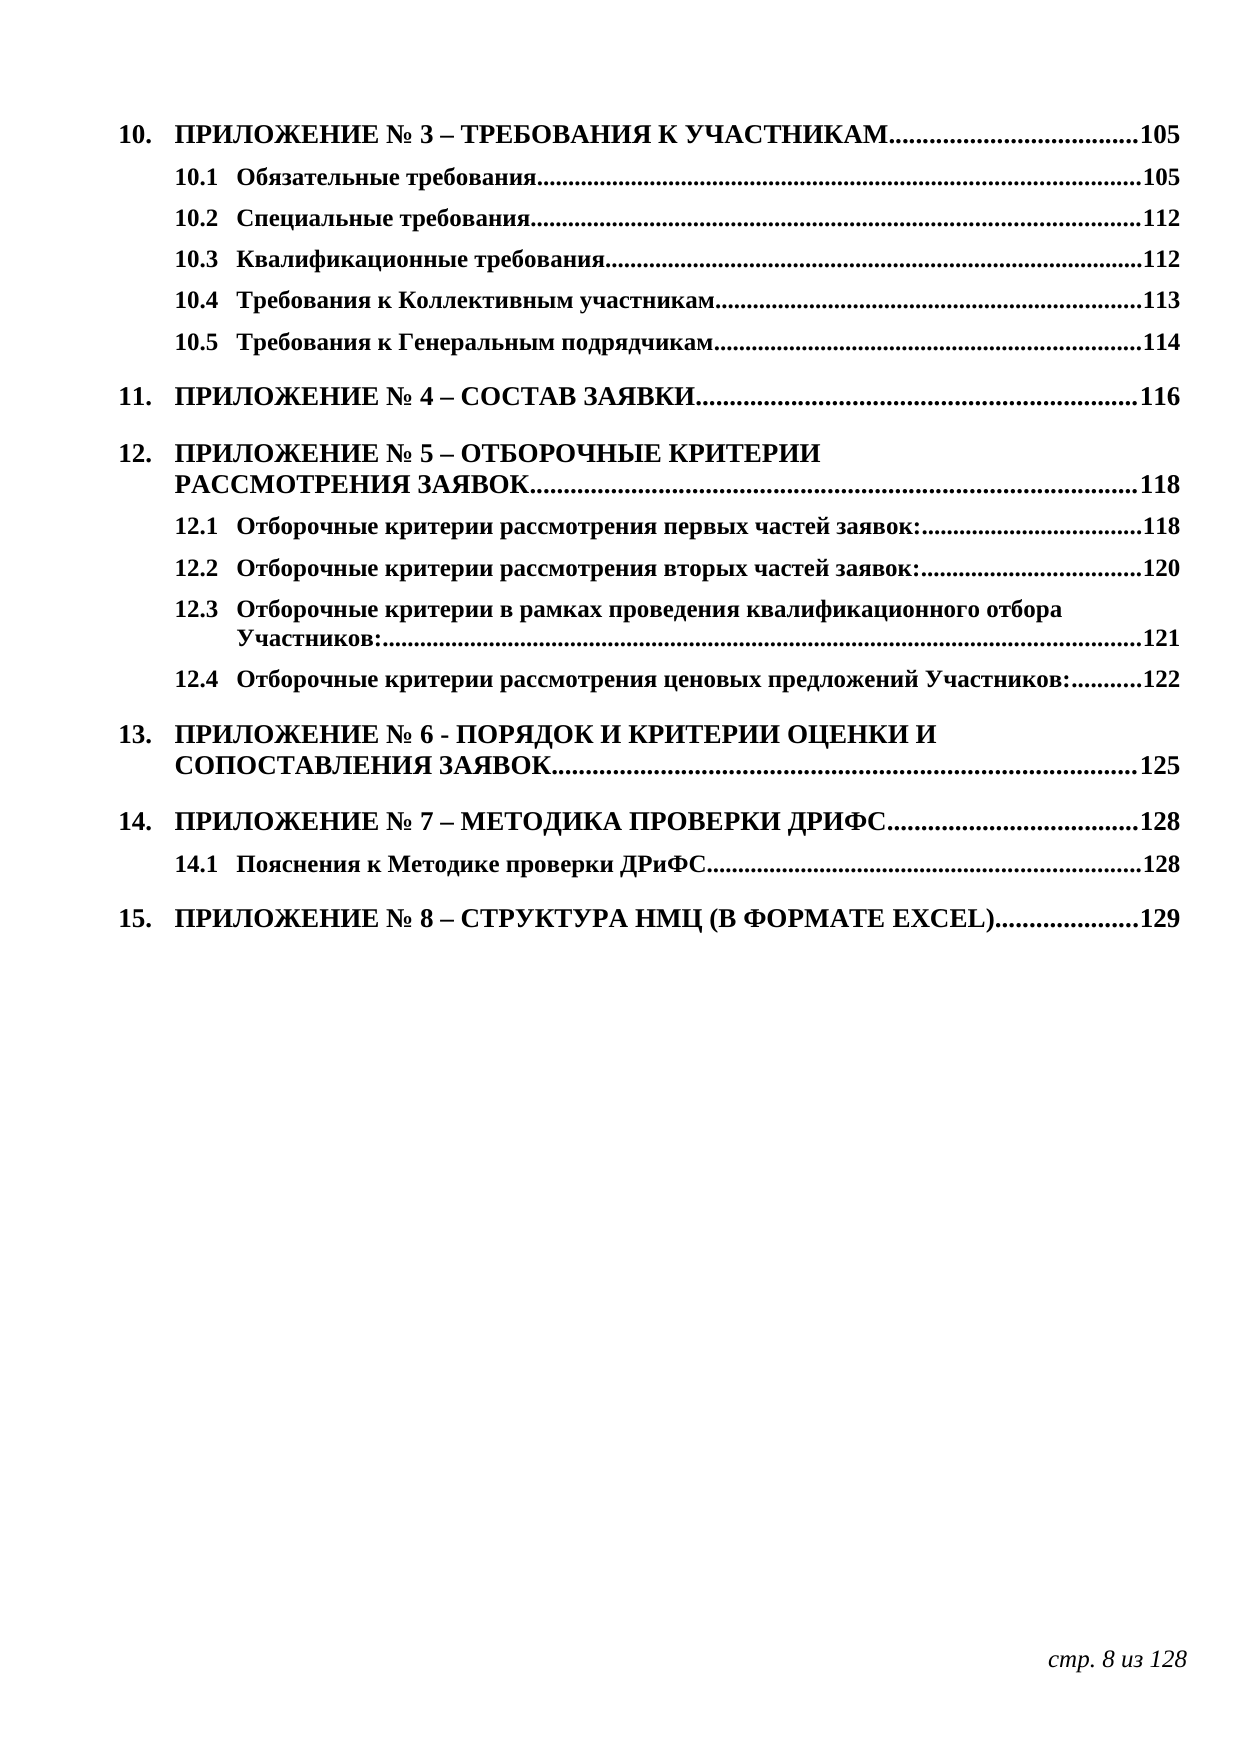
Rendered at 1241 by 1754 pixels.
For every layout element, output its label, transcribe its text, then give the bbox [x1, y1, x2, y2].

text 10.1 Обязательные требования 105 [174, 162, 1093, 191]
text 10.2 Специальные требования 112 [174, 203, 1093, 232]
text 10. ПРИЛОЖЕНИЕ № 3 – ТРЕБОВАНИЯ К УЧАСТНИКАМ 105 [118, 118, 1063, 149]
text 12.4 Отборочные критерии рассмотрения ценовых предложений Участников: 122 [174, 664, 1093, 693]
text 12.2 Отборочные критерии рассмотрения вторых частей заявок: 120 [174, 553, 1093, 581]
text 10.5 Требования к Генеральным подрядчикам 114 [174, 327, 1093, 356]
text 12.3 Отборочные критерии в рамках проведения квалификационного отбора Участников: 121 [174, 594, 1093, 651]
text 10.4 Требования к Коллективным участникам 113 [174, 286, 1093, 314]
text 10.3 Квалификационные требования 112 [174, 244, 1093, 273]
text 12.1 Отборочные критерии рассмотрения первых частей заявок: 118 [174, 511, 1093, 540]
text 14.1 Пояснения к Методике проверки ДРиФС 128 [174, 849, 1093, 877]
text 12. ПРИЛОЖЕНИЕ № 5 – ОТБОРОЧНЫЕ КРИТЕРИИ РАССМОТРЕНИЯ ЗАЯВОК 118 [118, 437, 1063, 499]
text 13. ПРИЛОЖЕНИЕ № 6 - ПОРЯДОК И КРИТЕРИИ ОЦЕНКИ И СОПОСТАВЛЕНИЯ ЗАЯВОК 125 [118, 718, 1063, 780]
text 15. ПРИЛОЖЕНИЕ № 8 – СТРУКТУРА НМЦ (в формате Excel) 129 [118, 902, 1063, 933]
text 11. ПРИЛОЖЕНИЕ № 4 – СОСТАВ ЗАЯВКИ 116 [118, 381, 1063, 412]
text 14. ПРИЛОЖЕНИЕ № 7 – МЕТОДИКА ПРОВЕРКИ ДРИФС 128 [118, 805, 1063, 836]
